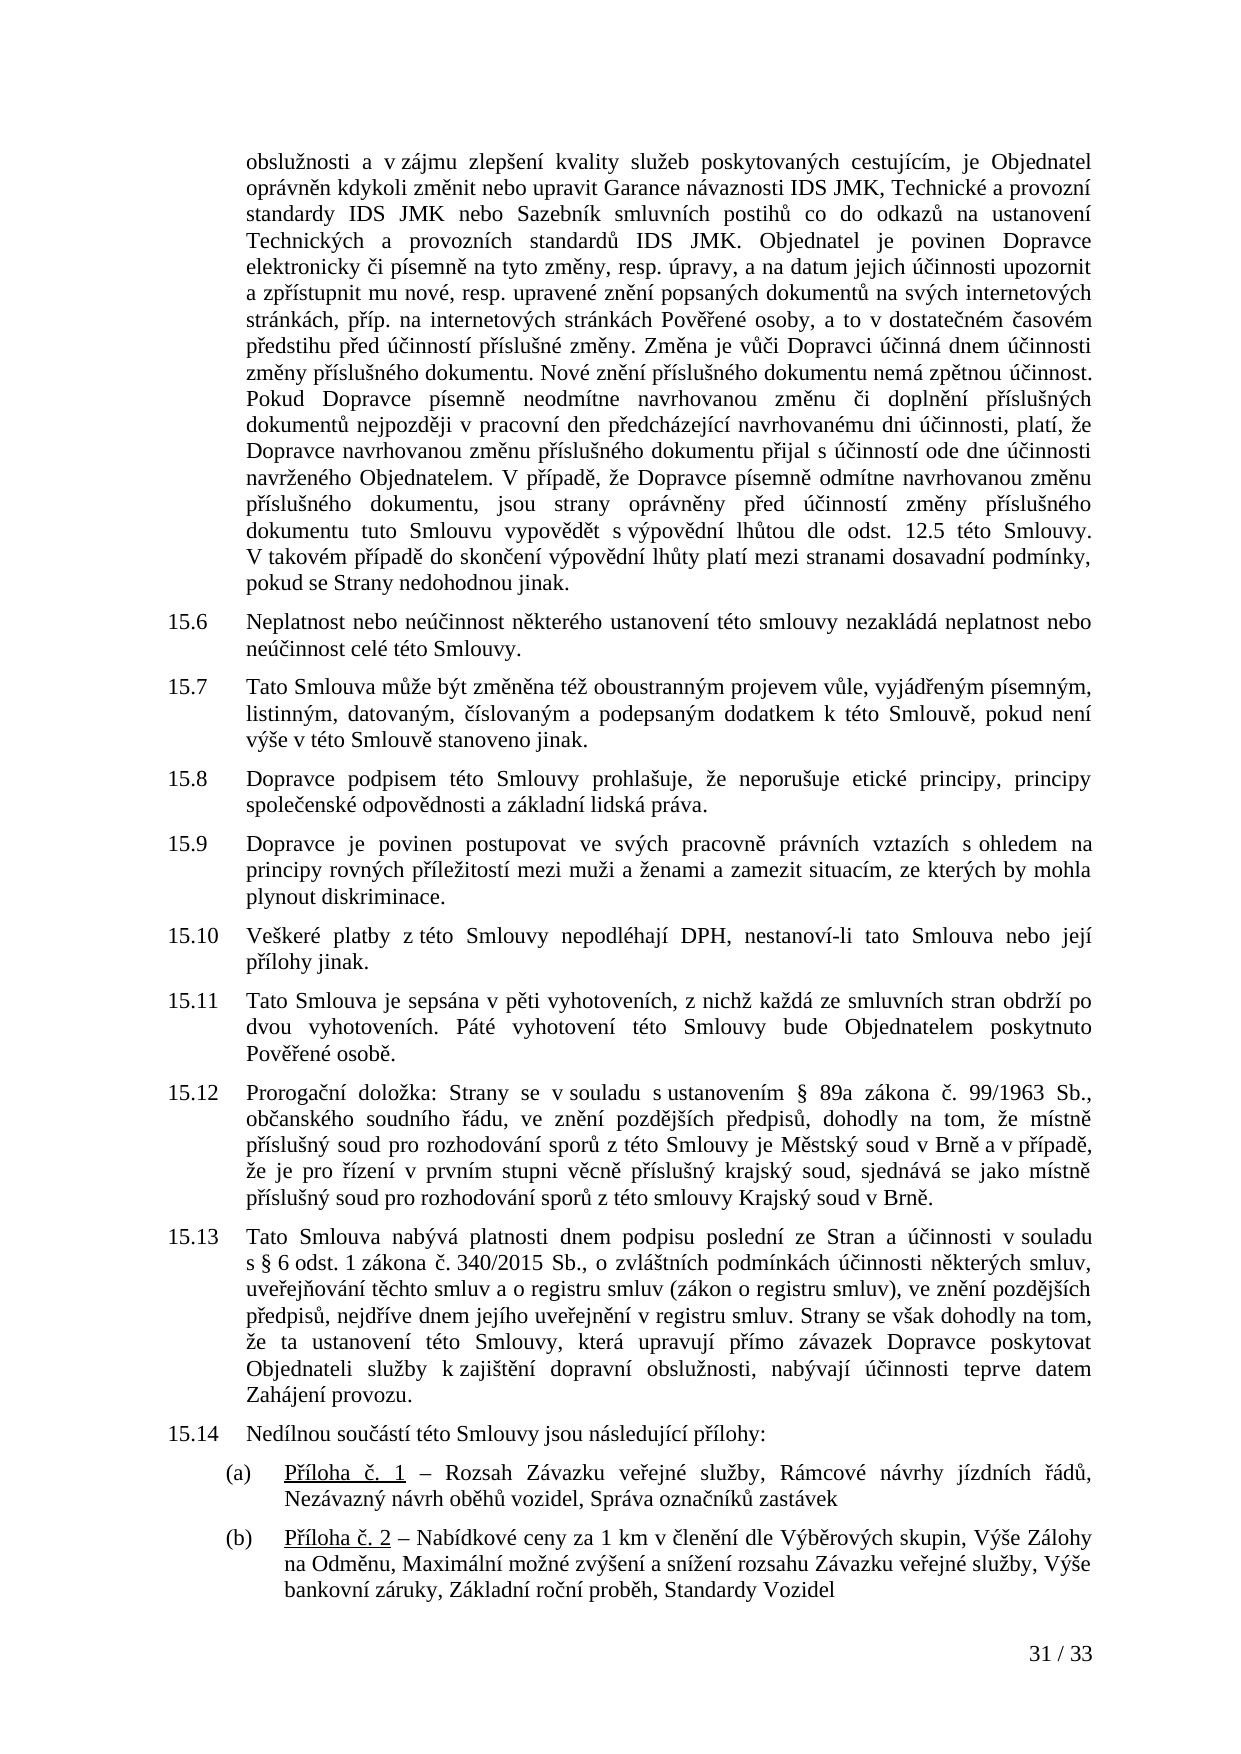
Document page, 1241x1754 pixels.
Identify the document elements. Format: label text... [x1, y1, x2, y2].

text Veškeré platby z této Smlouvy nepodléhají DPH, nestanoví-li tato Smlouva nebo její přílohy jinak. [167, 922, 1092, 974]
text Tato Smlouva může být změněna též oboustranným projevem vůle, vyjádřeným písemným, listinným, datovaným, číslovaným a podepsaným dodatkem k této Smlouvě, pokud není výše v této Smlouvě stanoveno jinak. [167, 673, 1092, 752]
text Tato Smlouva nabývá platnosti dnem podpisu poslední ze Stran a účinnosti v souladu s § 6 odst. 1 zákona č. 340/2015 Sb., o zvláštních podmínkách účinnosti některých smluv, uveřejňování těchto smluv a o registru smluv (zákon o registru smluv), ve znění pozdějších předpisů, nejdříve dnem jejího uveřejnění v registru smluv. Strany se však dohodly na tom, že ta ustanovení této Smlouvy, která upravují přímo závazek Dopravce poskytovat Objednateli služby k zajištění dopravní obslužnosti, nabývají účinnosti teprve datem Zahájení provozu. [167, 1223, 1092, 1407]
text Dopravce je povinen postupovat ve svých pracovně právních vztazích s ohledem na principy rovných příležitostí mezi muži a ženami a zamezit situacím, ze kterých by mohla plynout diskriminace. [167, 830, 1092, 909]
text Neplatnost nebo neúčinnost některého ustanovení této smlouvy nezakládá neplatnost nebo neúčinnost celé této Smlouvy. [167, 608, 1092, 661]
text Prorogační doložka: Strany se v souladu s ustanovením § 89a zákona č. 99/1963 Sb., občanského soudního řádu, ve znění pozdějších předpisů, dohodly na tom, že místně příslušný soud pro rozhodování sporů z této Smlouvy je Městský soud v Brně a v případě, že je pro řízení v prvním stupni věcně příslušný krajský soud, sjednává se jako místně příslušný soud pro rozhodování sporů z této smlouvy Krajský soud v Brně. [167, 1078, 1092, 1210]
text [167, 148, 1092, 596]
text Dopravce podpisem této Smlouvy prohlašuje, že neporušuje etické principy, principy společenské odpovědnosti a základní lidská práva. [167, 765, 1092, 818]
text Příloha č. 2 – Nabídkové ceny za 1 km v členění dle Výběrových skupin, Výše Zálohy na Odměnu, Maximální možné zvýšení a snížení rozsahu Závazku veřejné služby, Výše bankovní záruky, Základní roční proběh, Standardy Vozidel [226, 1524, 1092, 1603]
text Nedílnou součástí této Smlouvy jsou následující přílohy: [167, 1420, 1092, 1446]
text Tato Smlouva je sepsána v pěti vyhotoveních, z nichž každá ze smluvních stran obdrží po dvou vyhotoveních. Páté vyhotovení této Smlouvy bude Objednatelem poskytnuto Pověřené osobě. [167, 987, 1092, 1066]
text Příloha č. 1 – Rozsah Závazku veřejné služby, Rámcové návrhy jízdních řádů, Nezávazný návrh oběhů vozidel, Správa označníků zastávek [226, 1459, 1092, 1511]
